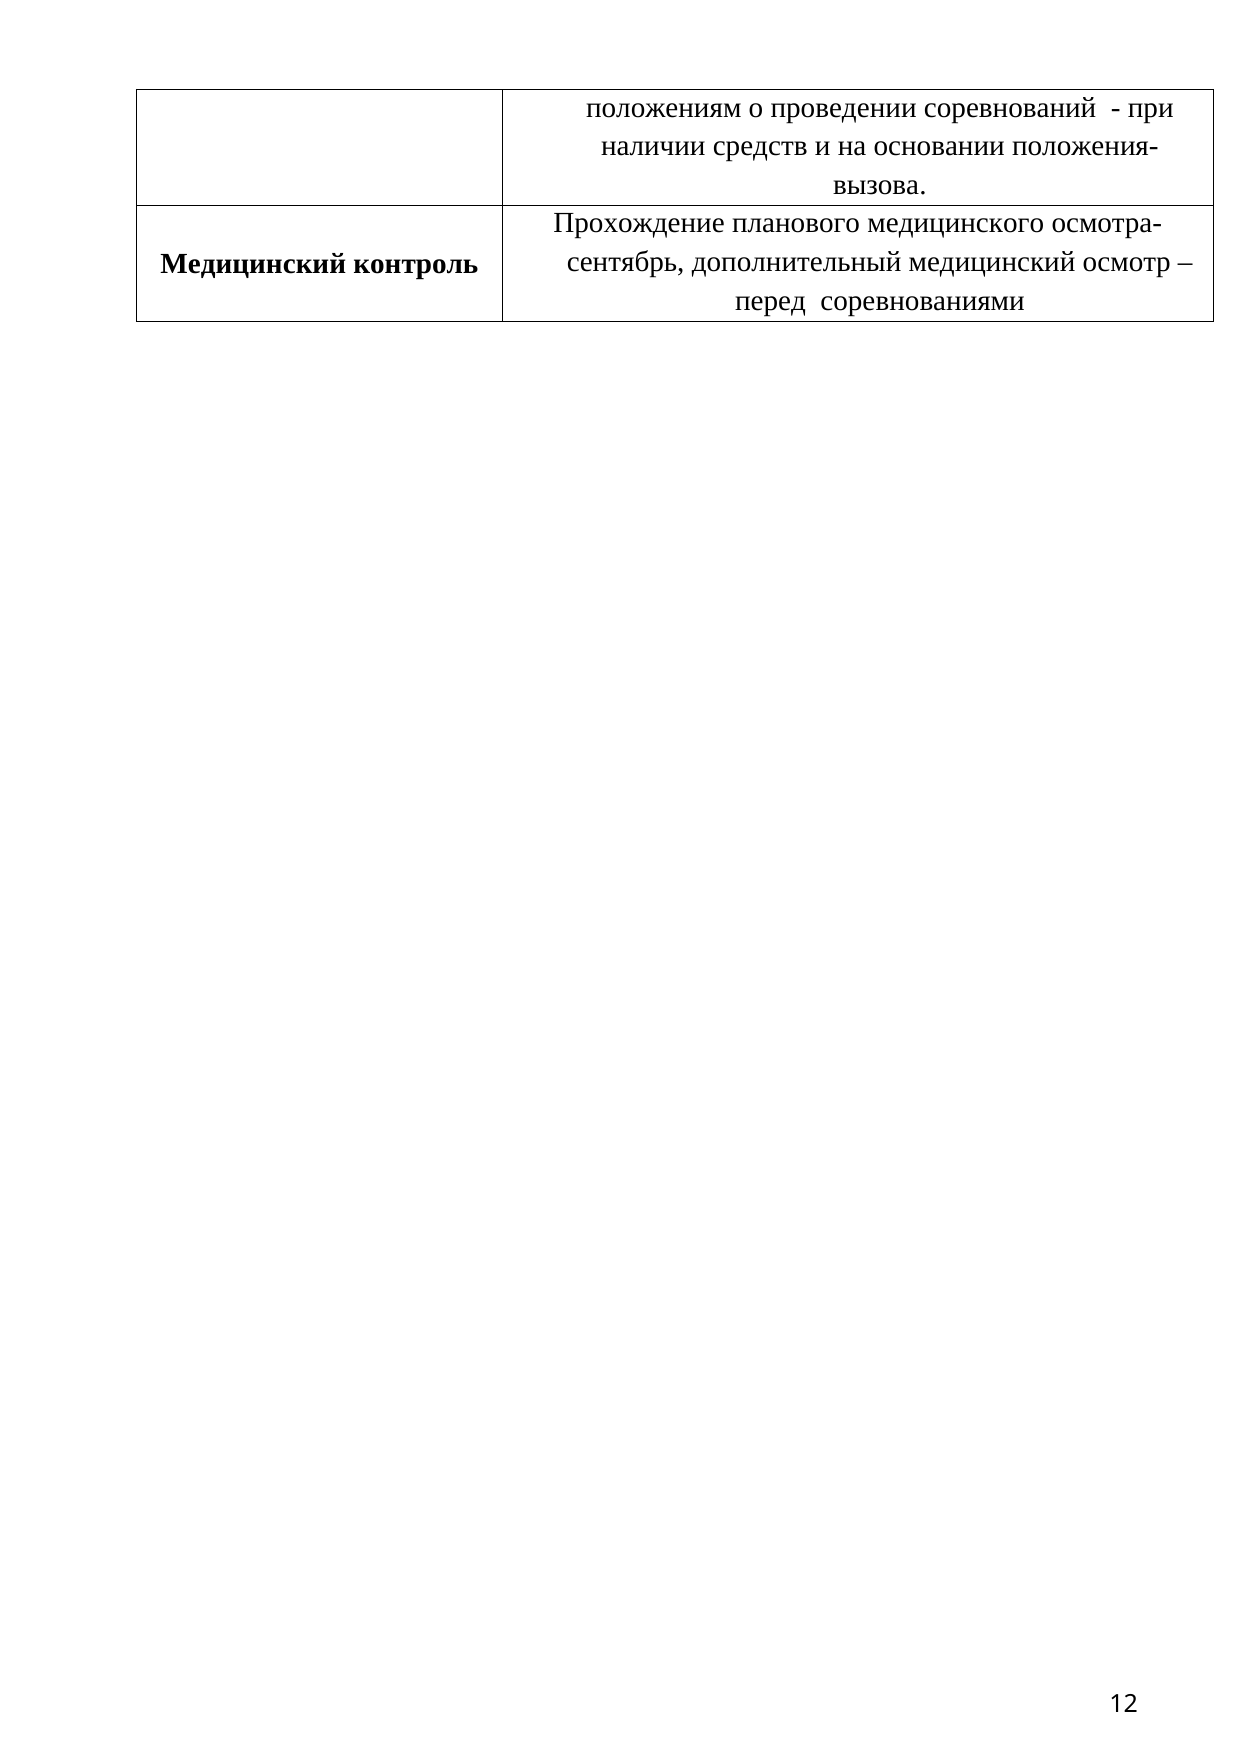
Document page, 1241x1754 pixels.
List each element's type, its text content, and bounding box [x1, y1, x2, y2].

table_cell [503, 90, 1213, 204]
table_cell Медицинский контроль [137, 206, 502, 321]
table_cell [137, 90, 502, 204]
table_cell Прохождение планового медицинского осмотра-сентябрь, дополнительный медицинский осмотр – перед соревнованиями [503, 206, 1213, 321]
